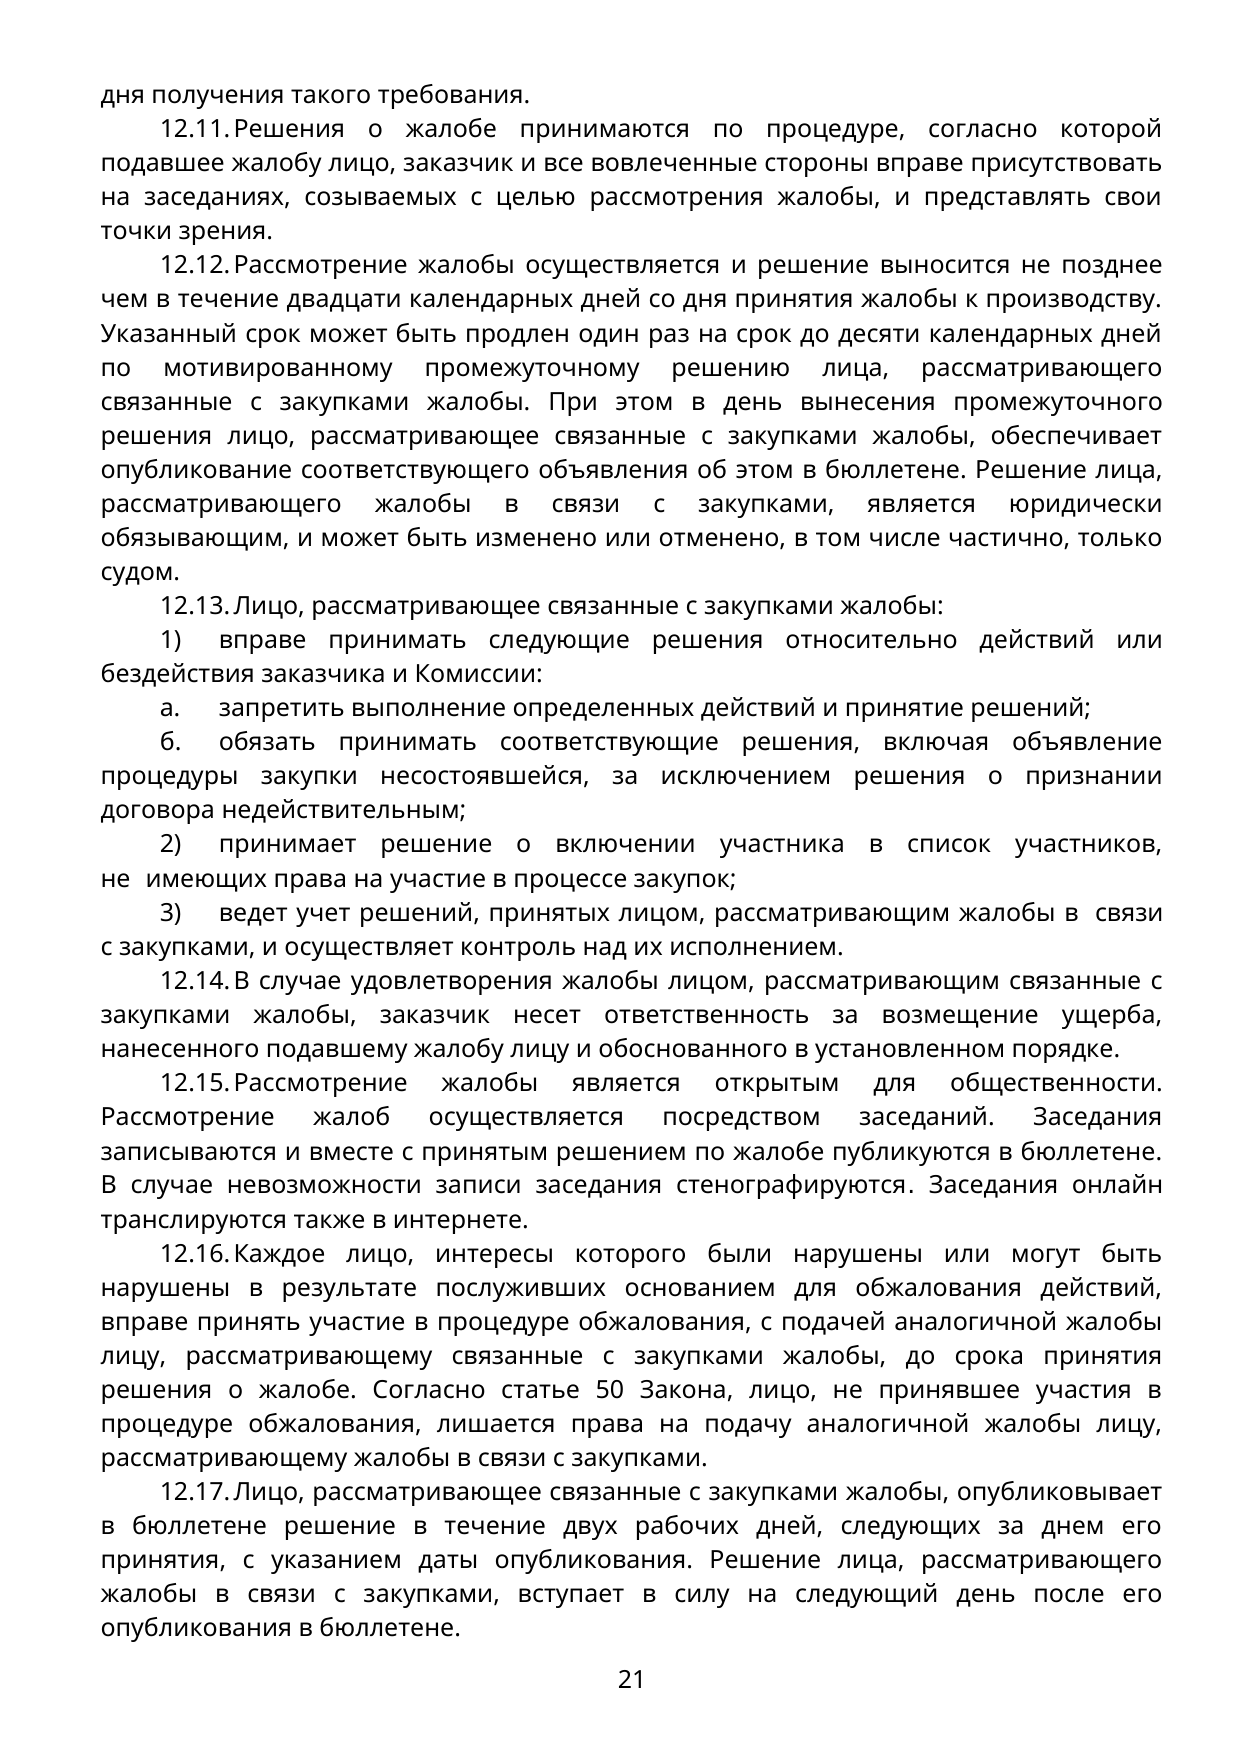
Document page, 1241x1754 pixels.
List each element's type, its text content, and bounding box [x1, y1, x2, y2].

text 1) вправе принимать следующие решения относительно действий или бездействия заказчика и Комиссии: [100, 622, 1163, 690]
text 12.12. Рассмотрение жалобы осуществляется и решение выносится не позднее чем в течение двадцати календарных дней со дня принятия жалобы к производству. Указанный срок может быть продлен один раз на срок до десяти календарных дней по мотивированному промежуточному решению лица, рассматривающего связанные с закупками жалобы. При этом в день вынесения промежуточного решения лицо, рассматривающее связанные с закупками жалобы, обеспечивает опубликование соответствующего объявления об этом в бюллетене. Решение лица, рассматривающего жалобы в связи с закупками, является юридически обязывающим, и может быть изменено или отменено, в том числе частично, только судом. [100, 247, 1163, 588]
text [100, 77, 1163, 111]
text 3) ведет учет решений, принятых лицом, рассматривающим жалобы в связи с закупками, и осуществляет контроль над их исполнением. [100, 894, 1163, 963]
text 12.16. Каждое лицо, интересы которого были нарушены или могут быть нарушены в результате послуживших основанием для обжалования действий, вправе принять участие в процедуре обжалования, с подачей аналогичной жалобы лицу, рассматривающему связанные с закупками жалобы, до срока принятия решения о жалобе. Согласно статье 50 Закона, лицо, не принявшее участия в процедуре обжалования, лишается права на подачу аналогичной жалобы лицу, рассматривающему жалобы в связи с закупками. [100, 1235, 1163, 1474]
text 12.11. Решения о жалобе принимаются по процедуре, согласно которой подавшее жалобу лицо, заказчик и все вовлеченные стороны вправе присутствовать на заседаниях, созываемых с целью рассмотрения жалобы, и представлять свои точки зрения. [100, 111, 1163, 247]
text 2) принимает решение о включении участника в список участников, не имеющих права на участие в процессе закупок; [100, 826, 1163, 894]
text 12.13. Лицо, рассматривающее связанные с закупками жалобы: [100, 588, 1163, 622]
text 12.15. Рассмотрение жалобы является открытым для общественности. Рассмотрение жалоб осуществляется посредством заседаний. Заседания записываются и вместе с принятым решением по жалобе публикуются в бюллетене. В случае невозможности записи заседания стенографируются. Заседания онлайн транслируются также в интернете. [100, 1065, 1163, 1235]
text 12.14. В случае удовлетворения жалобы лицом, рассматривающим связанные с закупками жалобы, заказчик несет ответственность за возмещение ущерба, нанесенного подавшему жалобу лицу и обоснованного в установленном порядке. [100, 963, 1163, 1065]
text б. обязать принимать соответствующие решения, включая объявление процедуры закупки несостоявшейся, за исключением решения о признании договора недействительным; [100, 724, 1163, 826]
text 12.17. Лицо, рассматривающее связанные с закупками жалобы, опубликовывает в бюллетене решение в течение двух рабочих дней, следующих за днем его принятия, с указанием даты опубликования. Решение лица, рассматривающего жалобы в связи с закупками, вступает в силу на следующий день после его опубликования в бюллетене. [100, 1474, 1163, 1644]
text а. запретить выполнение определенных действий и принятие решений; [100, 690, 1163, 724]
